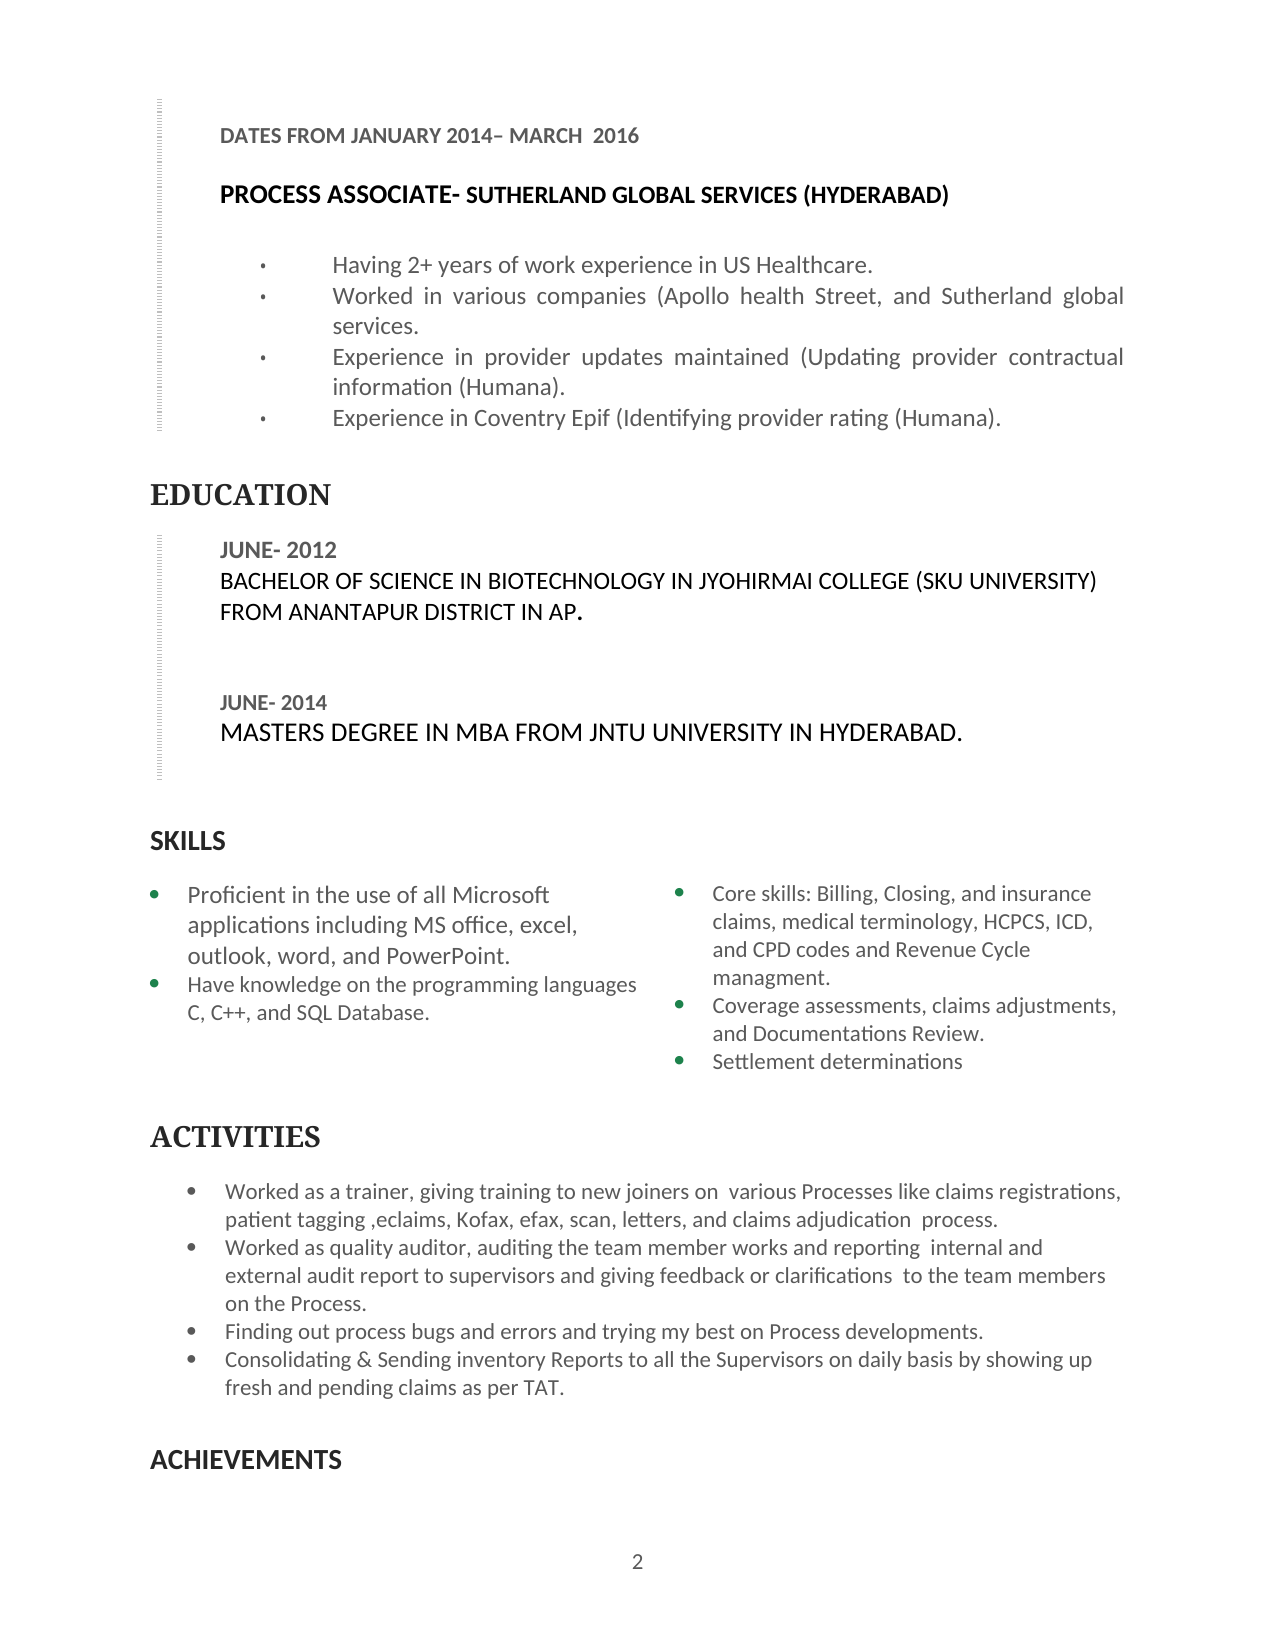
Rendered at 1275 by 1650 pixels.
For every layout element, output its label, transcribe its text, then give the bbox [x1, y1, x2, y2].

table_cell June- 2014 MASTERS DEGREE in MBA from JNTU University in Hyderabad. [160, 665, 1125, 781]
list Worked as a trainer, giving training to new joiners on various Processes like claims registrations, patient tagging ,eclaims, Kofax, efax, scan, letters, and claims adjudication process. [187, 1177, 1125, 1233]
list Worked as quality auditor, auditing the team member works and reporting internal and external audit report to supervisors and giving feedback or clarifications to the team members on the Process. [187, 1233, 1125, 1317]
list Finding out process bugs and errors and trying my best on Process developments. [187, 1317, 1125, 1345]
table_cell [160, 99, 1125, 432]
table_header Core skills: Billing, Closing, and insurance claims, medical terminology, HCPCS, ICD, and CPD codes and Revenue Cycle managment. Coverage assessments, claims adjustments, and Documentations Review. Settlement determinations [638, 879, 1125, 1075]
table_header Proficient in the use of all Microsoft applications including MS office, excel, outlook, word, and PowerPoint. Have knowledge on the programming languages C, C++, and SQL Database. [150, 879, 637, 1075]
table_header June- 2012 Bachelor of Science in biotechnology in jyohirmai college (SKU university) from Anantapur district in ap. [160, 535, 1125, 665]
list Consolidating & Sending inventory Reports to all the Supervisors on daily basis by showing up fresh and pending claims as per TAT. [187, 1345, 1125, 1401]
text achievements [150, 1441, 1125, 1477]
